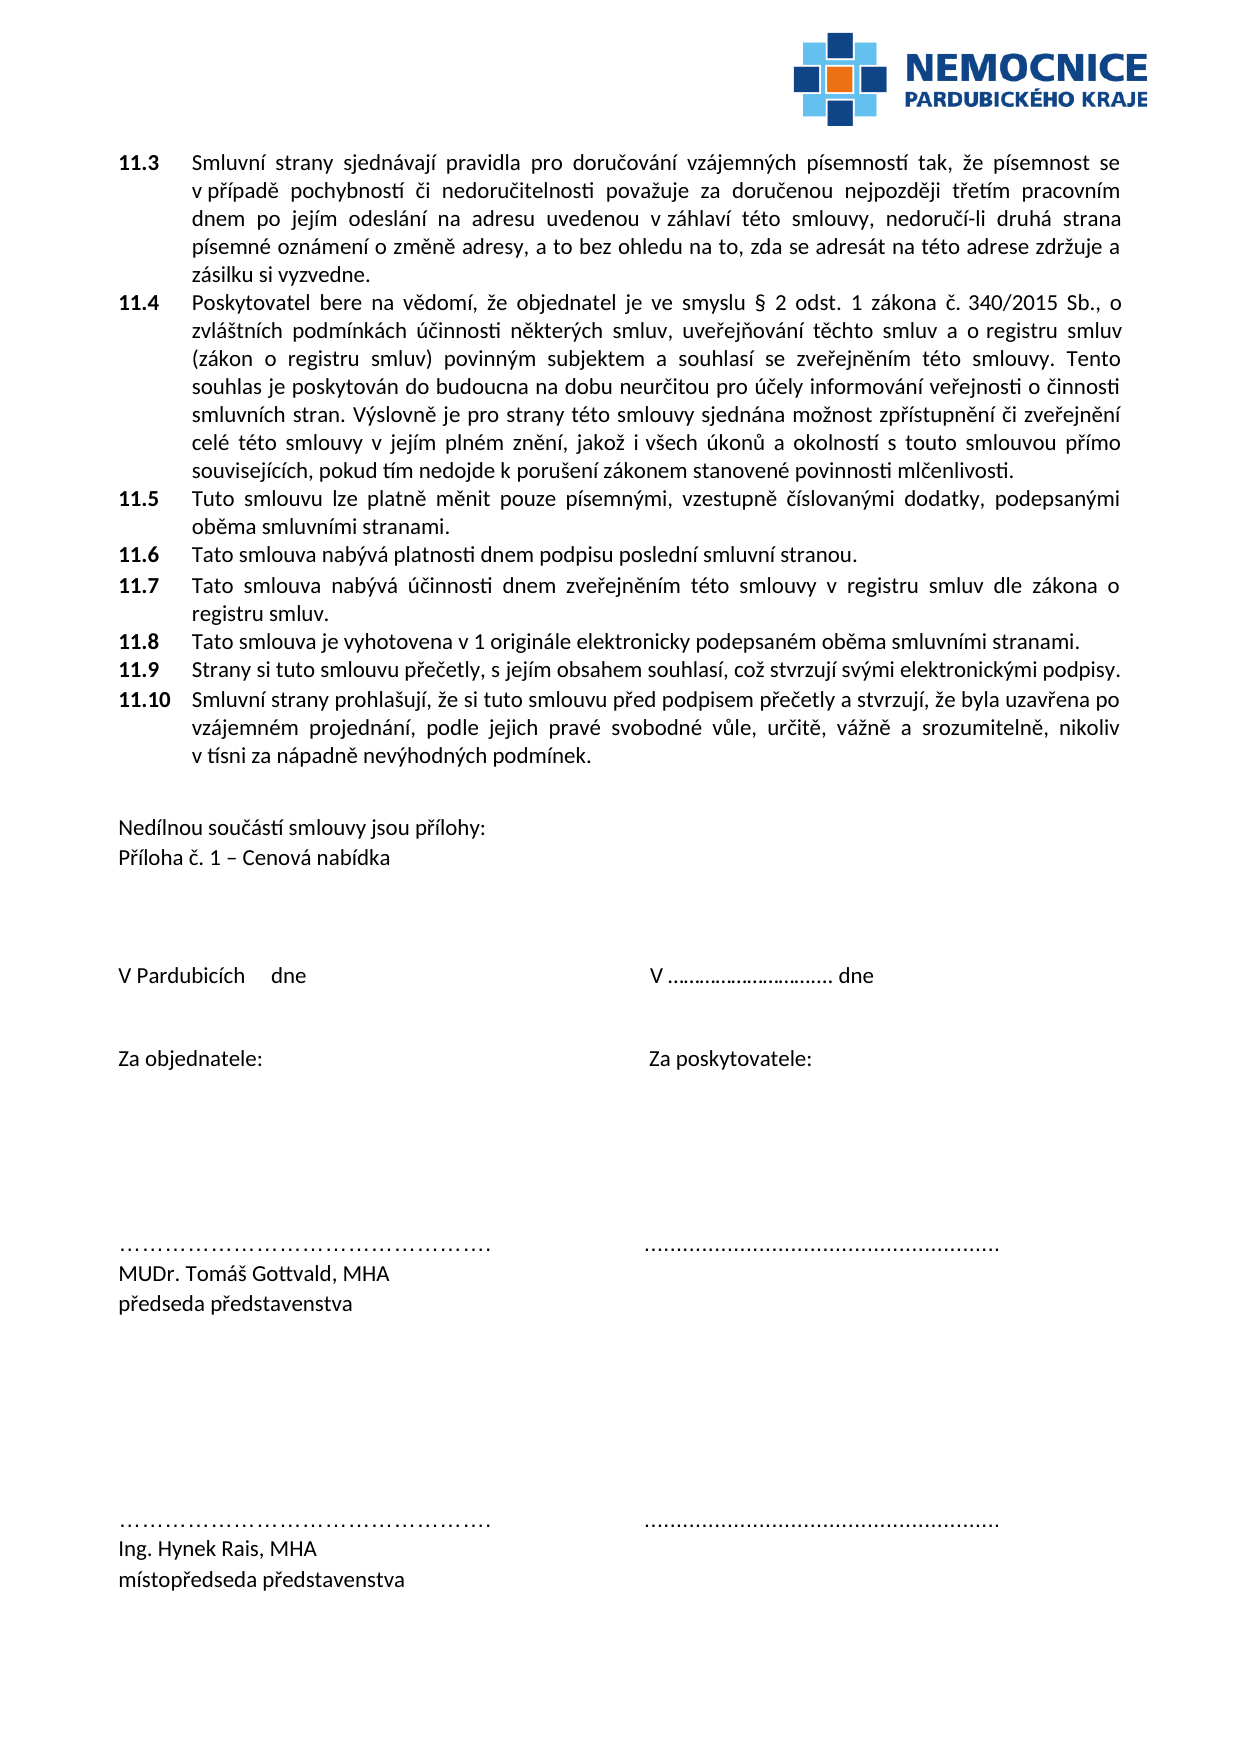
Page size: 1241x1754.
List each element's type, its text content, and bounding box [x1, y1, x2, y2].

text předseda představenstva [118, 1289, 1122, 1317]
text 11.4 Poskytovatel bere na vědomí, že objednatel je ve smyslu § 2 odst. 1 zákona č. 340/2015 Sb., o zvláštních podmínkách účinnosti některých smluv, uveřejňování těchto smluv a o registru smluv (zákon o registru smluv) povinným subjektem a souhlasí se zveřejněním této smlouvy. Tento souhlas je poskytován do budoucna na dobu neurčitou pro účely informování veřejnosti o činnosti smluvních stran. Výslovně je pro strany této smlouvy sjednána možnost zpřístupnění či zveřejnění celé této smlouvy v jejím plném znění, jakož i všech úkonů a okolností s touto smlouvou přímo souvisejících, pokud tím nedojde k porušení zákonem stanovené povinnosti mlčenlivosti. [118, 288, 1122, 484]
text Nedílnou součástí smlouvy jsou přílohy: [118, 813, 1122, 841]
text místopředseda představenstva [118, 1565, 1122, 1593]
picture [792, 31, 1148, 127]
text V Pardubicích dne V ……………………….... dne [118, 961, 1122, 989]
text Ing. Hynek Rais, MHA [118, 1534, 1122, 1563]
text Příloha č. 1 – Cenová nabídka [118, 843, 1122, 872]
text 11.7 Tato smlouva nabývá účinnosti dnem zveřejněním této smlouvy v registru smluv dle zákona o registru smluv. [118, 571, 1122, 627]
text 11.5 Tuto smlouvu lze platně měnit pouze písemnými, vzestupně číslovanými dodatky, podepsanými oběma smluvními stranami. [118, 484, 1122, 540]
text 11.9 Strany si tuto smlouvu přečetly, s jejím obsahem souhlasí, což stvrzují svými elektronickými podpisy. [118, 655, 1122, 683]
text 11.3 Smluvní strany sjednávají pravidla pro doručování vzájemných písemností tak, že písemnost se v případě pochybností či nedoručitelnosti považuje za doručenou nejpozději třetím pracovním dnem po jejím odeslání na adresu uvedenou v záhlaví této smlouvy, nedoručí-li druhá strana písemné oznámení o změně adresy, a to bez ohledu na to, zda se adresát na této adrese zdržuje a zásilku si vyzvedne. [118, 148, 1122, 288]
text Za objednatele: Za poskytovatele: [118, 1044, 1122, 1072]
text 11.8 Tato smlouva je vyhotovena v 1 originále elektronicky podepsaném oběma smluvními stranami. [118, 627, 1122, 655]
text …………………………………………. ........................................................ [118, 1506, 1122, 1532]
text 11.10 Smluvní strany prohlašují, že si tuto smlouvu před podpisem přečetly a stvrzují, že byla uzavřena po vzájemném projednání, podle jejich pravé svobodné vůle, určitě, vážně a srozumitelně, nikoliv v tísni za nápadně nevýhodných podmínek. [118, 686, 1122, 769]
text …………………………………………. ........................................................ [118, 1230, 1122, 1256]
text 11.6 Tato smlouva nabývá platnosti dnem podpisu poslední smluvní stranou. [118, 540, 1122, 568]
text MUDr. Tomáš Gottvald, MHA [118, 1259, 1122, 1287]
